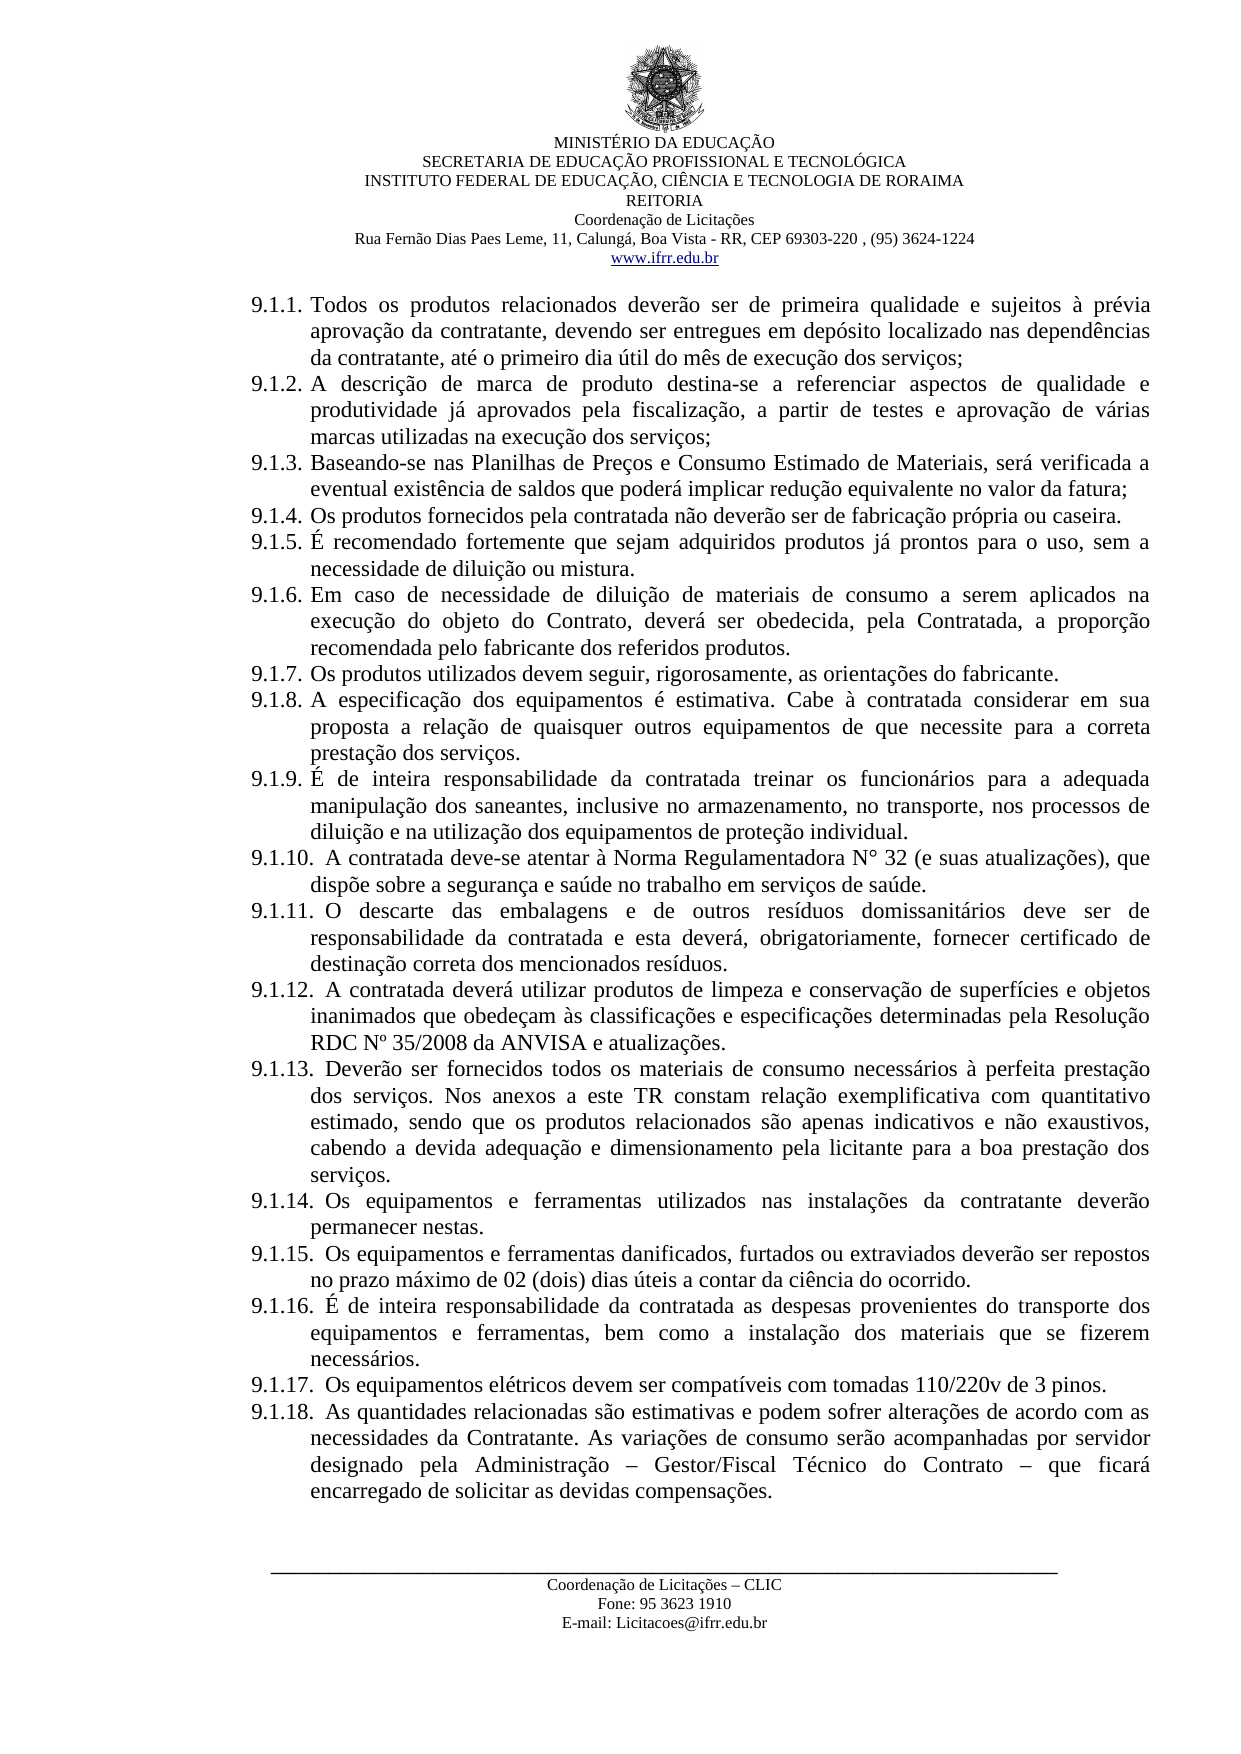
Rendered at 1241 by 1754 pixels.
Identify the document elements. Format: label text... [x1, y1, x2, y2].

list A descrição de marca de produto destina-se a referenciar aspectos de qualidade e produtividade já aprovados pela fiscalização, a partir de testes e aprovação de várias marcas utilizadas na execução dos serviços; [251, 370, 1152, 449]
list Em caso de necessidade de diluição de materiais de consumo a serem aplicados na execução do objeto do Contrato, deverá ser obedecida, pela Contratada, a proporção recomendada pelo fabricante dos referidos produtos. [251, 581, 1152, 660]
list Os produtos fornecidos pela contratada não deverão ser de fabricação própria ou caseira. [251, 502, 1152, 528]
list Os produtos utilizados devem seguir, rigorosamente, as orientações do fabricante. [251, 660, 1152, 686]
list Baseando-se nas Planilhas de Preços e Consumo Estimado de Materiais, será verificada a eventual existência de saldos que poderá implicar redução equivalente no valor da fatura; [251, 449, 1152, 502]
list Os equipamentos e ferramentas utilizados nas instalações da contratante deverão permanecer nestas. [251, 1187, 1152, 1240]
list Deverão ser fornecidos todos os materiais de consumo necessários à perfeita prestação dos serviços. Nos anexos a este TR constam relação exemplificativa com quantitativo estimado, sendo que os produtos relacionados são apenas indicativos e não exaustivos, cabendo a devida adequação e dimensionamento pela licitante para a boa prestação dos serviços. [251, 1055, 1152, 1187]
list Os equipamentos elétricos devem ser compatíveis com tomadas 110/220v de 3 pinos. [251, 1372, 1152, 1398]
list Todos os produtos relacionados deverão ser de primeira qualidade e sujeitos à prévia aprovação da contratante, devendo ser entregues em depósito localizado nas dependências da contratante, até o primeiro dia útil do mês de execução dos serviços; [251, 291, 1152, 370]
list As quantidades relacionadas são estimativas e podem sofrer alterações de acordo com as necessidades da Contratante. As variações de consumo serão acompanhadas por servidor designado pela Administração – Gestor/Fiscal Técnico do Contrato – que ficará encarregado de solicitar as devidas compensações. [251, 1398, 1152, 1503]
picture [624, 44, 705, 133]
list A especificação dos equipamentos é estimativa. Cabe à contratada considerar em sua proposta a relação de quaisquer outros equipamentos de que necessite para a correta prestação dos serviços. [251, 686, 1152, 765]
list É de inteira responsabilidade da contratada treinar os funcionários para a adequada manipulação dos saneantes, inclusive no armazenamento, no transporte, nos processos de diluição e na utilização dos equipamentos de proteção individual. [251, 765, 1152, 844]
list A contratada deve-se atentar à Norma Regulamentadora N° 32 (e suas atualizações), que dispõe sobre a segurança e saúde no trabalho em serviços de saúde. [251, 844, 1152, 897]
list É recomendado fortemente que sejam adquiridos produtos já prontos para o uso, sem a necessidade de diluição ou mistura. [251, 528, 1152, 581]
list O descarte das embalagens e de outros resíduos domissanitários deve ser de responsabilidade da contratada e esta deverá, obrigatoriamente, fornecer certificado de destinação correta dos mencionados resíduos. [251, 897, 1152, 976]
list É de inteira responsabilidade da contratada as despesas provenientes do transporte dos equipamentos e ferramentas, bem como a instalação dos materiais que se fizerem necessários. [251, 1292, 1152, 1372]
list Os equipamentos e ferramentas danificados, furtados ou extraviados deverão ser repostos no prazo máximo de 02 (dois) dias úteis a contar da ciência do ocorrido. [251, 1240, 1152, 1292]
list A contratada deverá utilizar produtos de limpeza e conservação de superfícies e objetos inanimados que obedeçam às classificações e especificações determinadas pela Resolução RDC Nº 35/2008 da ANVISA e atualizações. [251, 976, 1152, 1055]
